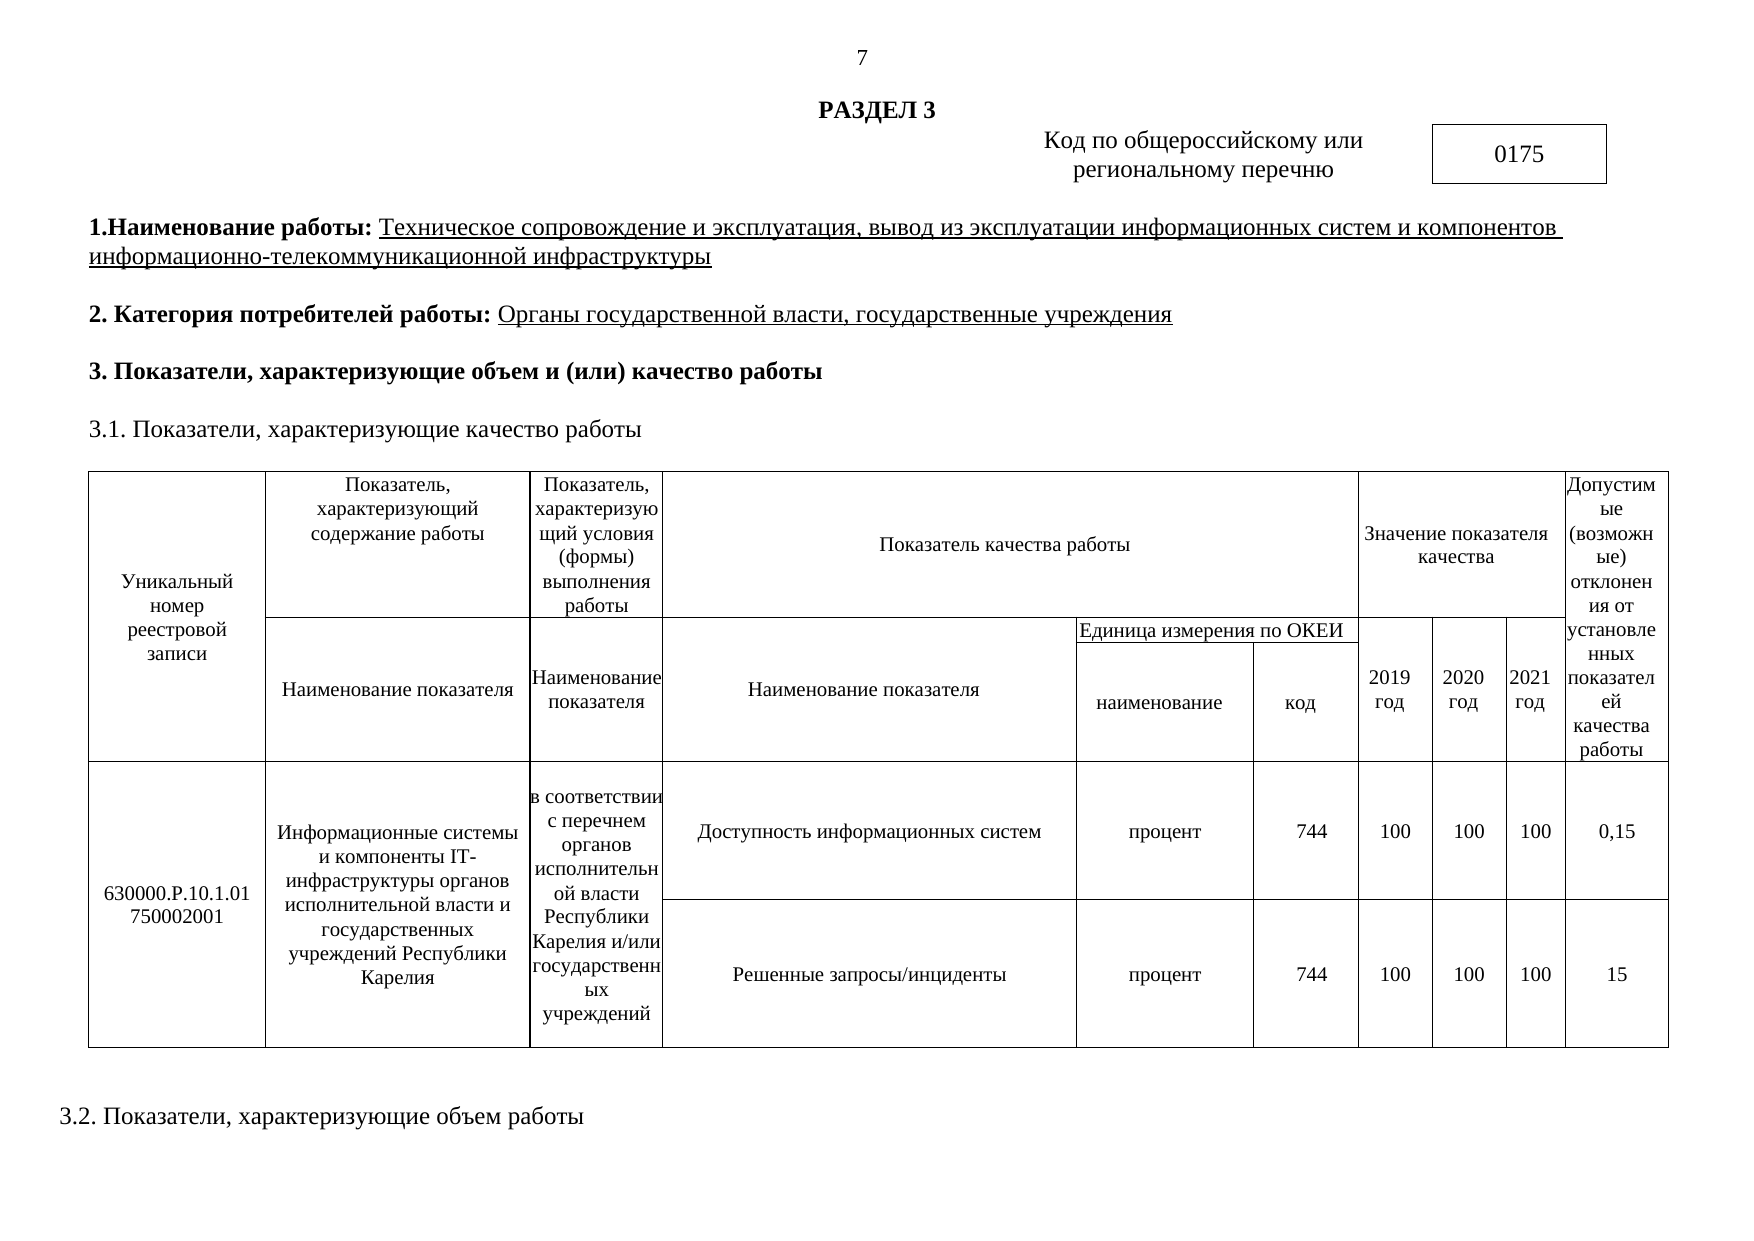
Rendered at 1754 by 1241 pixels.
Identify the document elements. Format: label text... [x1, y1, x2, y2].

text 3. Показатели, характеризующие объем и (или) качество работы [89, 356, 1665, 385]
table_cell код [1254, 643, 1358, 761]
table_cell 100 [1359, 900, 1432, 1047]
table_cell процент [1077, 762, 1253, 899]
text 3.1. Показатели, характеризующие качество работы [89, 414, 1665, 442]
table_header Значение показателя качества [1359, 472, 1565, 617]
table_cell 100 [1507, 900, 1565, 1047]
table_cell Наименование показателя [663, 618, 1076, 761]
table_cell 2021 год [1507, 618, 1565, 761]
table_header Допустимые (возможные) отклонения от установленных показателей качества работы [1566, 472, 1668, 761]
table_cell 744 [1254, 900, 1358, 1047]
table_cell 630000.Р.10.1.01750002001 [89, 762, 265, 1047]
table_cell 0,15 [1566, 762, 1668, 899]
table_cell в соответствии с перечнем органов исполнительной власти Республики Карелия и/или государственных учреждений [531, 762, 662, 1047]
table_cell 2019 год [1359, 618, 1432, 761]
table_cell 100 [1359, 762, 1432, 899]
table_header Код по общероссийскому или региональному перечню [975, 124, 1432, 183]
table_cell процент [1077, 900, 1253, 1047]
table_header Показатель качества работы [663, 472, 1358, 617]
table_cell Наименование показателя [531, 618, 662, 761]
table_cell 15 [1566, 900, 1668, 1047]
table_cell 100 [1507, 762, 1565, 899]
table_cell Наименование показателя [266, 618, 529, 761]
table_cell 100 [1433, 762, 1506, 899]
table_cell Информационные системы и компоненты IT-инфраструктуры органов исполнительной власти и государственных учреждений Республики Карелия [266, 762, 529, 1047]
text 1.Наименование работы: Техническое сопровождение и эксплуатация, вывод из эксплуатации информационных систем и компонентов информационно-телекоммуникационной инфраструктуры [89, 212, 1665, 270]
text РАЗДЕЛ 3 [89, 95, 1665, 124]
table_cell 2020 год [1433, 618, 1506, 761]
table_header Показатель, характеризующий содержание работы [266, 472, 529, 617]
table_cell наименование [1077, 643, 1253, 761]
table_header 0175 [1433, 125, 1606, 183]
text 2. Категория потребителей работы: Органы государственной власти, государственные учреждения [89, 299, 1665, 327]
table_header Показатель, характеризующий условия (формы) выполнения работы [531, 472, 662, 617]
table_cell 100 [1433, 900, 1506, 1047]
table_cell Доступность информационных систем [663, 762, 1076, 899]
text 3.2. Показатели, характеризующие объем работы [59, 1101, 1665, 1129]
table_header Уникальный номер реестровой записи [89, 472, 265, 761]
table_cell Единица измерения по ОКЕИ [1077, 618, 1358, 642]
table_cell 744 [1254, 762, 1358, 899]
table_cell Решенные запросы/инциденты [663, 900, 1076, 1047]
